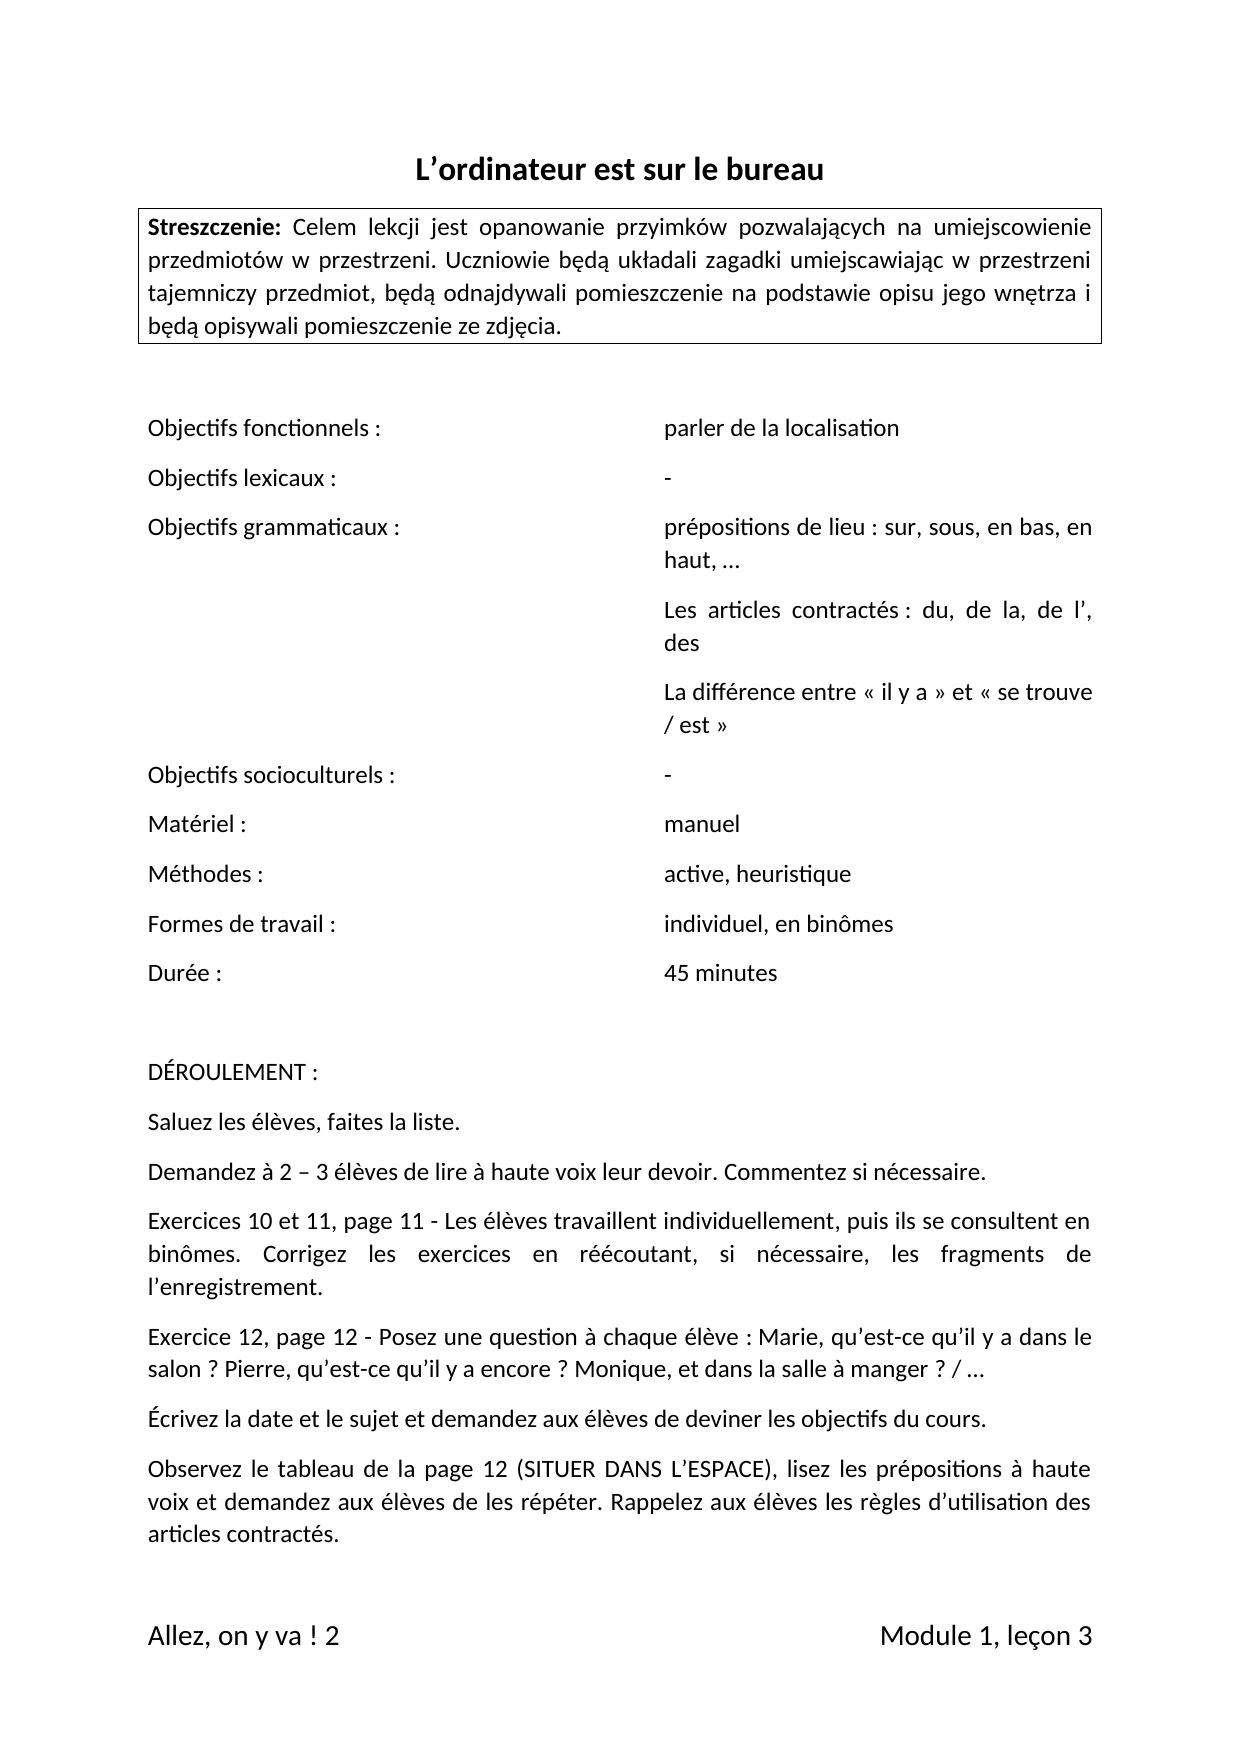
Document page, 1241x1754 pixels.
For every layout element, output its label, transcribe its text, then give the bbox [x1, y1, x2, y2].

text Exercice 12, page 12 - Posez une question à chaque élève : Marie, qu’est-ce qu’il y a dans le salon ? Pierre, qu’est-ce qu’il y a encore ? Monique, et dans la salle à manger ? / … [148, 1321, 1093, 1384]
text Objectifs socioculturels : - [148, 759, 1093, 789]
text DÉROULEMENT : [148, 1057, 1093, 1087]
text Demandez à 2 – 3 élèves de lire à haute voix leur devoir. Commentez si nécessaire. [148, 1156, 1093, 1186]
text La différence entre « il y a » et « se trouve / est » [148, 677, 1093, 740]
text Saluez les élèves, faites la liste. [148, 1106, 1093, 1137]
text Formes de travail : individuel, en binômes [148, 908, 1093, 938]
text Objectifs lexicaux : - [148, 462, 1093, 492]
text Streszczenie: Celem lekcji jest opanowanie przyimków pozwalających na umiejscowienie przedmiotów w przestrzeni. Uczniowie będą układali zagadki umiejscawiając w przestrzeni tajemniczy przedmiot, będą odnajdywali pomieszczenie na podstawie opisu jego wnętrza i będą opisywali pomieszczenie ze zdjęcia. [139, 209, 1101, 343]
text Durée : 45 minutes [148, 957, 1093, 988]
text Écrivez la date et le sujet et demandez aux élèves de deviner les objectifs du cours. [148, 1403, 1093, 1434]
text Matériel : manuel [148, 809, 1093, 839]
text Objectifs grammaticaux : prépositions de lieu : sur, sous, en bas, en haut, … [148, 512, 1093, 575]
text Méthodes : active, heuristique [148, 858, 1093, 889]
text Les articles contractés : du, de la, de l’, des [148, 594, 1093, 657]
text Objectifs fonctionnels : parler de la localisation [148, 412, 1093, 443]
text L’ordinateur est sur le bureau [148, 148, 1093, 188]
text Exercices 10 et 11, page 11 - Les élèves travaillent individuellement, puis ils se consultent en binômes. Corrigez les exercices en réécoutant, si nécessaire, les fragments de l’enregistrement. [148, 1205, 1093, 1302]
text Observez le tableau de la page 12 (SITUER DANS L’ESPACE), lisez les prépositions à haute voix et demandez aux élèves de les répéter. Rappelez aux élèves les règles d’utilisation des articles contractés. [148, 1453, 1093, 1549]
